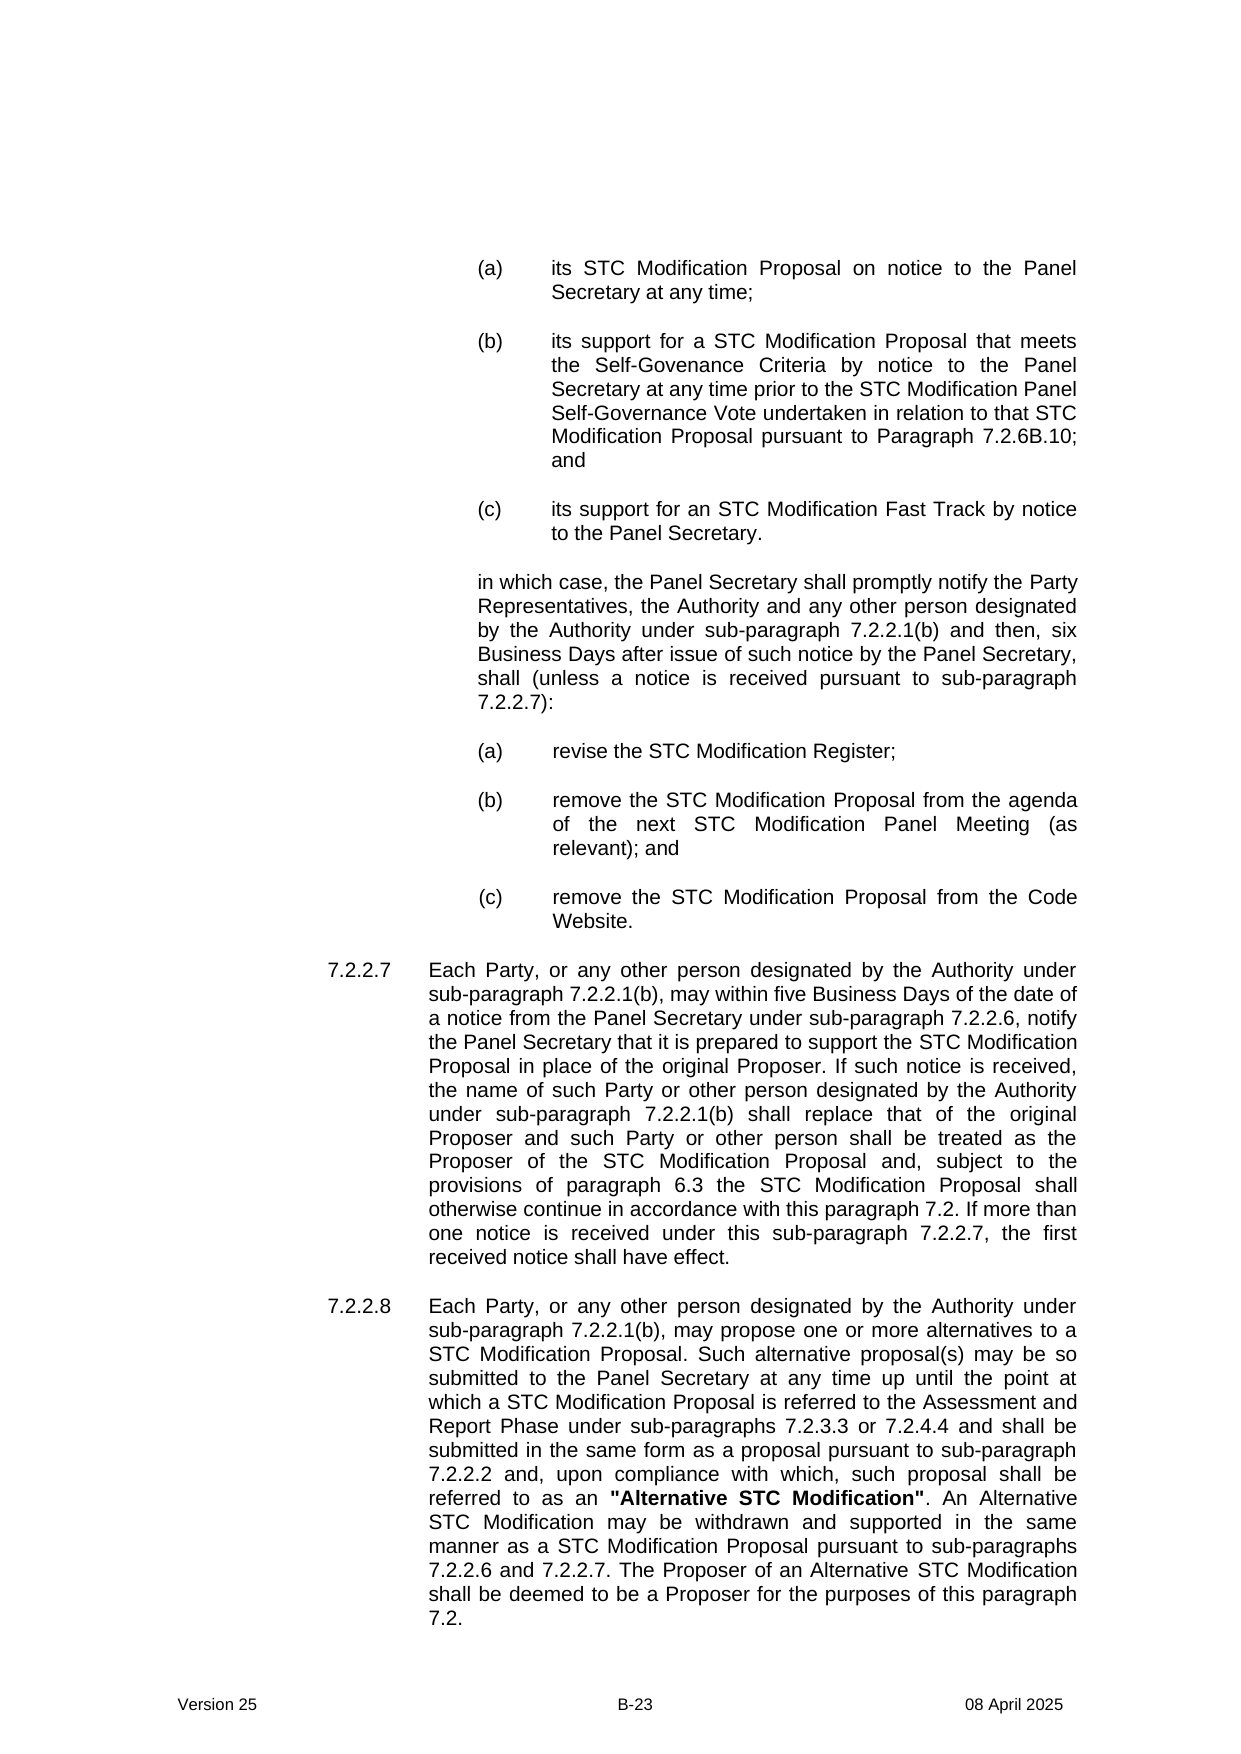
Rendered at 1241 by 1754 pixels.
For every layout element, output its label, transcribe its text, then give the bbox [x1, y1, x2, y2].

text (b) its support for a STC Modification Proposal that meets the Self-Govenance Criteria by notice to the Panel Secretary at any time prior to the STC Modification Panel Self-Governance Vote undertaken in relation to that STC Modification Proposal pursuant to Paragraph 7.2.6B.10; and [477, 328, 1078, 472]
text (b) remove the STC Modification Proposal from the agenda of the next STC Modification Panel Meeting (as relevant); and [477, 788, 1078, 860]
text (c) remove the STC Modification Proposal from the Code Website. [478, 885, 1078, 933]
text in which case, the Panel Secretary shall promptly notify the Party Representatives, the Authority and any other person designated by the Authority under sub-paragraph 7.2.2.1(b) and then, six Business Days after issue of such notice by the Panel Secretary, shall (unless a notice is received pursuant to sub-paragraph 7.2.2.7): [477, 570, 1078, 714]
text 7.2.2.7 Each Party, or any other person designated by the Authority under sub-paragraph 7.2.2.1(b), may within five Business Days of the date of a notice from the Panel Secretary under sub-paragraph 7.2.2.6, notify the Panel Secretary that it is prepared to support the STC Modification Proposal in place of the original Proposer. If such notice is received, the name of such Party or other person designated by the Authority under sub-paragraph 7.2.2.1(b) shall replace that of the original Proposer and such Party or other person shall be treated as the Proposer of the STC Modification Proposal and, subject to the provisions of paragraph 6.3 the STC Modification Proposal shall otherwise continue in accordance with this paragraph 7.2. If more than one notice is received under this sub-paragraph 7.2.2.7, the first received notice shall have effect. [327, 958, 1078, 1269]
text 7.2.2.8 Each Party, or any other person designated by the Authority under sub-paragraph 7.2.2.1(b), may propose one or more alternatives to a STC Modification Proposal. Such alternative proposal(s) may be so submitted to the Panel Secretary at any time up until the point at which a STC Modification Proposal is referred to the Assessment and Report Phase under sub-paragraphs 7.2.3.3 or 7.2.4.4 and shall be submitted in the same form as a proposal pursuant to sub-paragraph 7.2.2.2 and, upon compliance with which, such proposal shall be referred to as an "Alternative STC Modification". An Alternative STC Modification may be withdrawn and supported in the same manner as a STC Modification Proposal pursuant to sub-paragraphs 7.2.2.6 and 7.2.2.7. The Proposer of an Alternative STC Modification shall be deemed to be a Proposer for the purposes of this paragraph 7.2. [327, 1294, 1078, 1629]
text (c) its support for an STC Modification Fast Track by notice to the Panel Secretary. [477, 497, 1078, 545]
text (a) its STC Modification Proposal on notice to the Panel Secretary at any time; [477, 256, 1078, 303]
text (a) revise the STC Modification Register; [477, 739, 1078, 763]
